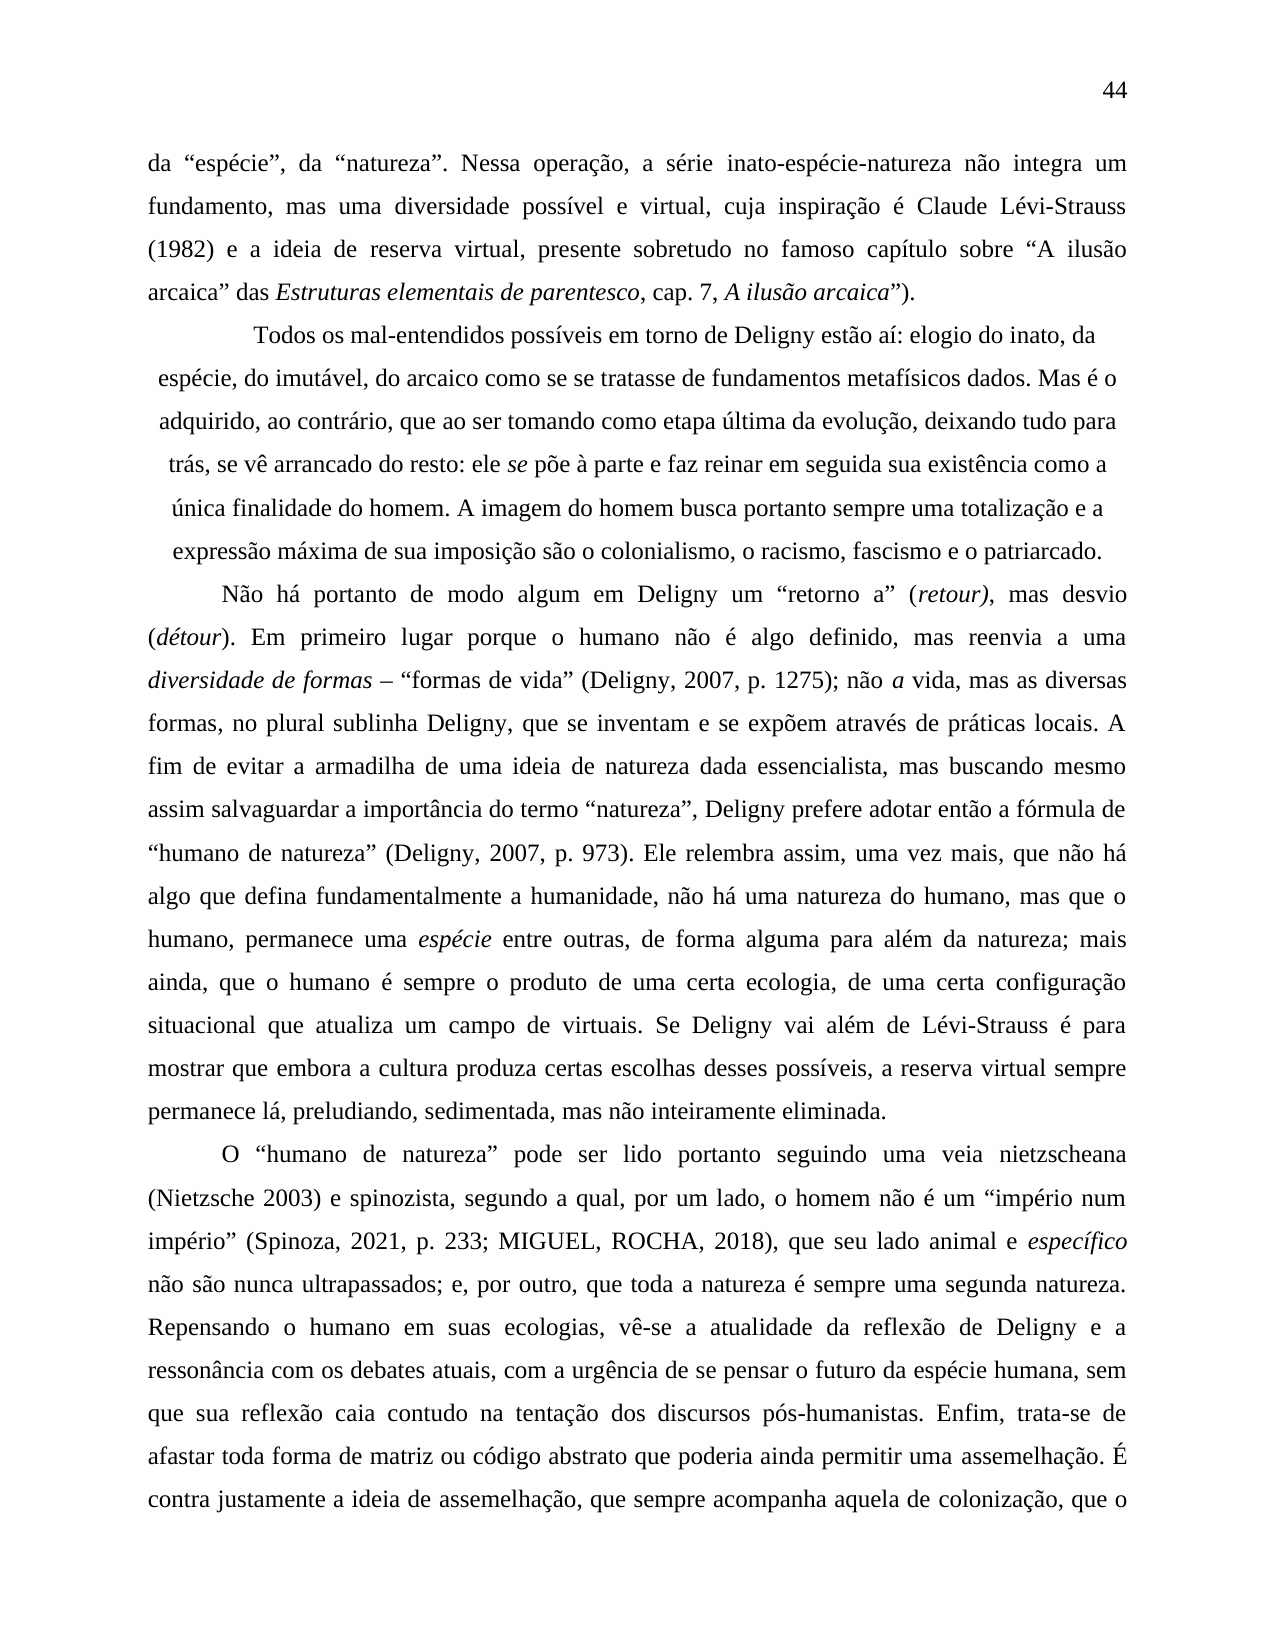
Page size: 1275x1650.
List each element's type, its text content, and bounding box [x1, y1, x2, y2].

text Todos os mal-entendidos possíveis em torno de Deligny estão aí: elogio do inato, da espécie, do imutável, do arcaico como se se tratasse de fundamentos metafísicos dados. Mas é o adquirido, ao contrário, que ao ser tomando como etapa última da evolução, deixando tudo para trás, se vê arrancado do resto: ele se põe à parte e faz reinar em seguida sua existência como a única finalidade do homem. A imagem do homem busca portanto sempre uma totalização e a expressão máxima de sua imposição são o colonialismo, o racismo, fascismo e o patriarcado. [148, 320, 1127, 564]
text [148, 148, 1127, 306]
text Não há portanto de modo algum em Deligny um “retorno a” (retour), mas desvio (détour). Em primeiro lugar porque o humano não é algo definido, mas reenvia a uma diversidade de formas – “formas de vida” (Deligny, 2007, p. 1275); não a vida, mas as diversas formas, no plural sublinha Deligny, que se inventam e se expõem através de práticas locais. A fim de evitar a armadilha de uma ideia de natureza dada essencialista, mas buscando mesmo assim salvaguardar a importância do termo “natureza”, Deligny prefere adotar então a fórmula de “humano de natureza” (Deligny, 2007, p. 973). Ele relembra assim, uma vez mais, que não há algo que defina fundamentalmente a humanidade, não há uma natureza do humano, mas que o humano, permanece uma espécie entre outras, de forma alguma para além da natureza; mais ainda, que o humano é sempre o produto de uma certa ecologia, de uma certa configuração situacional que atualiza um campo de virtuais. Se Deligny vai além de Lévi-Strauss é para mostrar que embora a cultura produza certas escolhas desses possíveis, a reserva virtual sempre permanece lá, preludiando, sedimentada, mas não inteiramente eliminada. [148, 579, 1127, 1125]
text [148, 1139, 1127, 1513]
